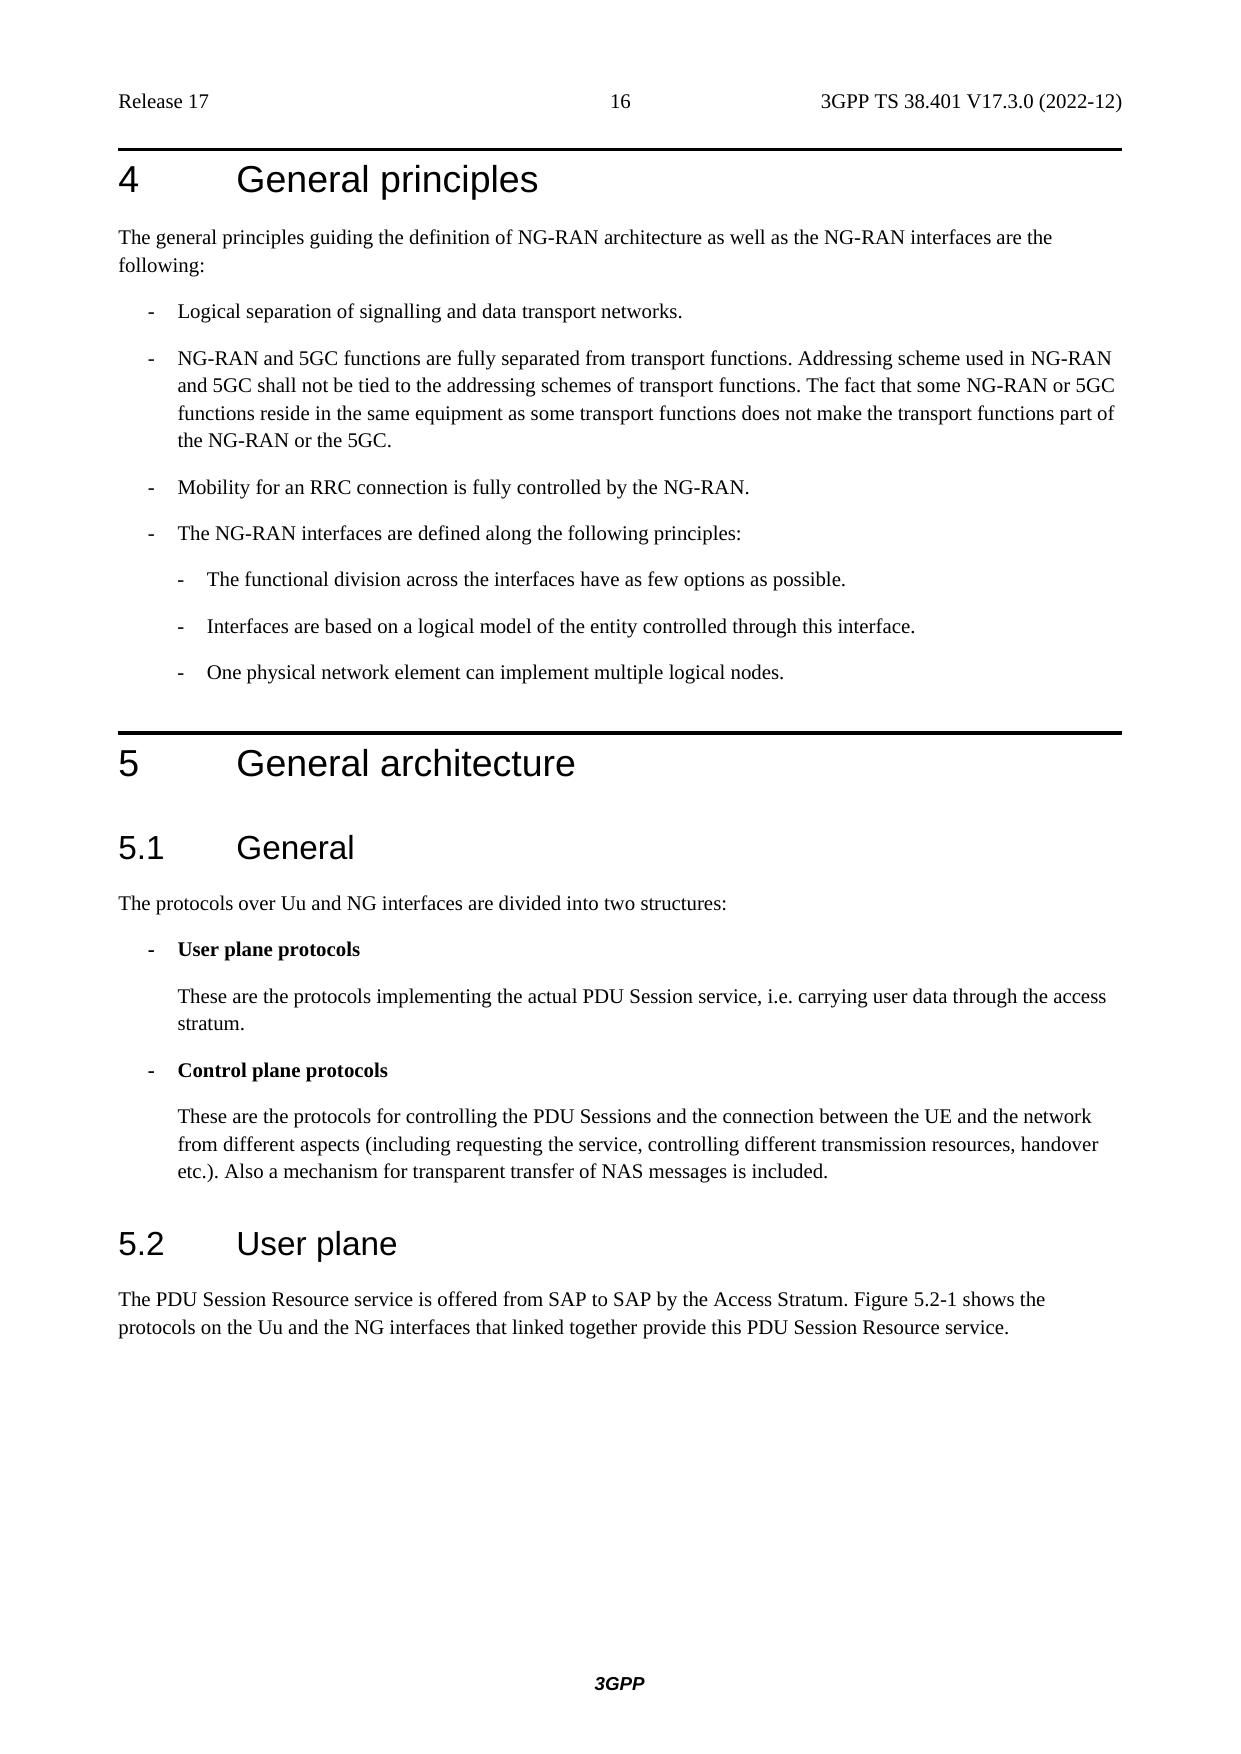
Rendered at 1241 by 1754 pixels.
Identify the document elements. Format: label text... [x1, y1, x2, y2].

subtitle 5.1 General [118, 828, 1122, 866]
subtitle 4 General principles [118, 151, 1122, 200]
text These are the protocols implementing the actual PDU Session service, i.e. carrying user data through the access stratum. [177, 983, 1122, 1035]
text - One physical network element can implement multiple logical nodes. [177, 660, 1122, 684]
text - Control plane protocols [148, 1057, 1122, 1082]
subtitle 5.2 User plane [118, 1224, 1122, 1263]
text - Logical separation of signalling and data transport networks. [148, 299, 1122, 323]
text The protocols over Uu and NG interfaces are divided into two structures: [118, 891, 1122, 915]
text - Interfaces are based on a logical model of the entity controlled through this interface. [177, 614, 1122, 638]
text - NG-RAN and 5GC functions are fully separated from transport functions. Addressing scheme used in NG-RAN and 5GC shall not be tied to the addressing schemes of transport functions. The fact that some NG-RAN or 5GC functions reside in the same equipment as some transport functions does not make the transport functions part of the NG-RAN or the 5GC. [148, 346, 1122, 452]
text The general principles guiding the definition of NG-RAN architecture as well as the NG-RAN interfaces are the following: [118, 225, 1122, 277]
text The PDU Session Resource service is offered from SAP to SAP by the Access Stratum. Figure 5.2-1 shows the protocols on the Uu and the NG interfaces that linked together provide this PDU Session Resource service. [118, 1287, 1122, 1339]
text - Mobility for an RRC connection is fully controlled by the NG-RAN. [148, 475, 1122, 499]
subtitle 5 General architecture [118, 735, 1122, 784]
text - User plane protocols [148, 937, 1122, 961]
text - The NG-RAN interfaces are defined along the following principles: [148, 521, 1122, 545]
text These are the protocols for controlling the PDU Sessions and the connection between the UE and the network from different aspects (including requesting the service, controlling different transmission resources, handover etc.). Also a mechanism for transparent transfer of NAS messages is included. [177, 1104, 1122, 1183]
text - The functional division across the interfaces have as few options as possible. [177, 567, 1122, 591]
